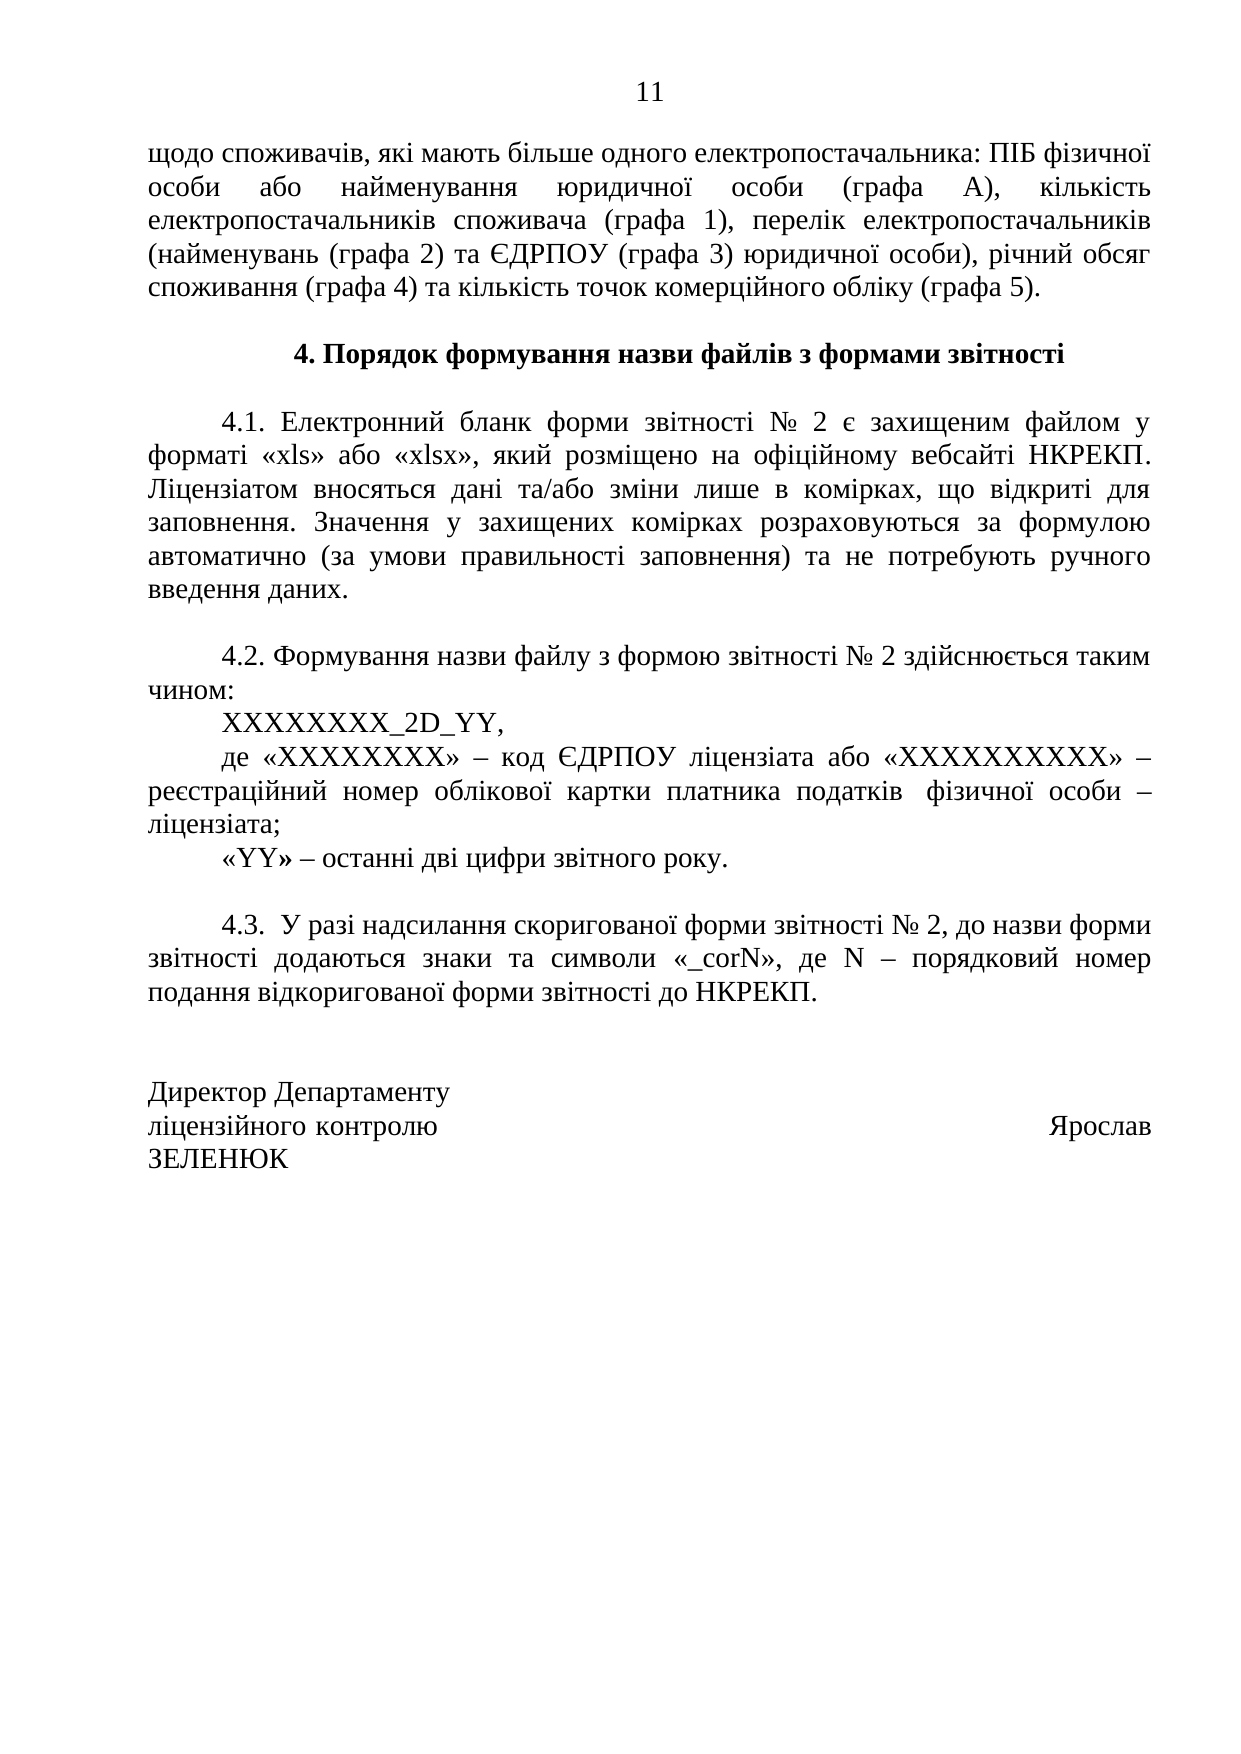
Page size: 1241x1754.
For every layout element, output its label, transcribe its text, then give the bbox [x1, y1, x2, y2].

text 4.1. Електронний бланк форми звітності № 2 є захищеним файлом у форматі «xls» або «xlsx», який розміщено на офіційному вебсайті НКРЕКП. Ліцензіатом вносяться дані та/або зміни лише в комірках, що відкриті для заповнення. Значення у захищених комірках розраховуються за формулою автоматично (за умови правильності заповнення) та не потребують ручного введення даних. [148, 404, 1152, 605]
text ліцензійного контролю Ярослав ЗЕЛЕНЮК [148, 1108, 1152, 1175]
text «YY» – останні дві цифри звітного року. [148, 840, 1152, 873]
text Директор Департаменту [148, 1074, 1152, 1108]
text де «ХХХХХХХХ» – код ЄДРПОУ ліцензіата або «ХХХХХХХХХХ» – реєстраційний номер облікової картки платника податків фізичної особи – ліцензіата; [148, 739, 1152, 840]
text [148, 135, 1152, 303]
list 4.3. У разі надсилання скоригованої форми звітності № 2, до назви форми звітності додаються знаки та символи «_corN», де N – порядковий номер подання відкоригованої форми звітності до НКРЕКП. [148, 907, 1152, 1007]
text 4.2. Формування назви файлу з формою звітності № 2 здійснюється таким чином: [148, 638, 1152, 706]
text 4. Порядок формування назви файлів з формами звітності [148, 337, 1152, 370]
text ХХХХХХХХ_2D_YY, [148, 706, 1152, 739]
